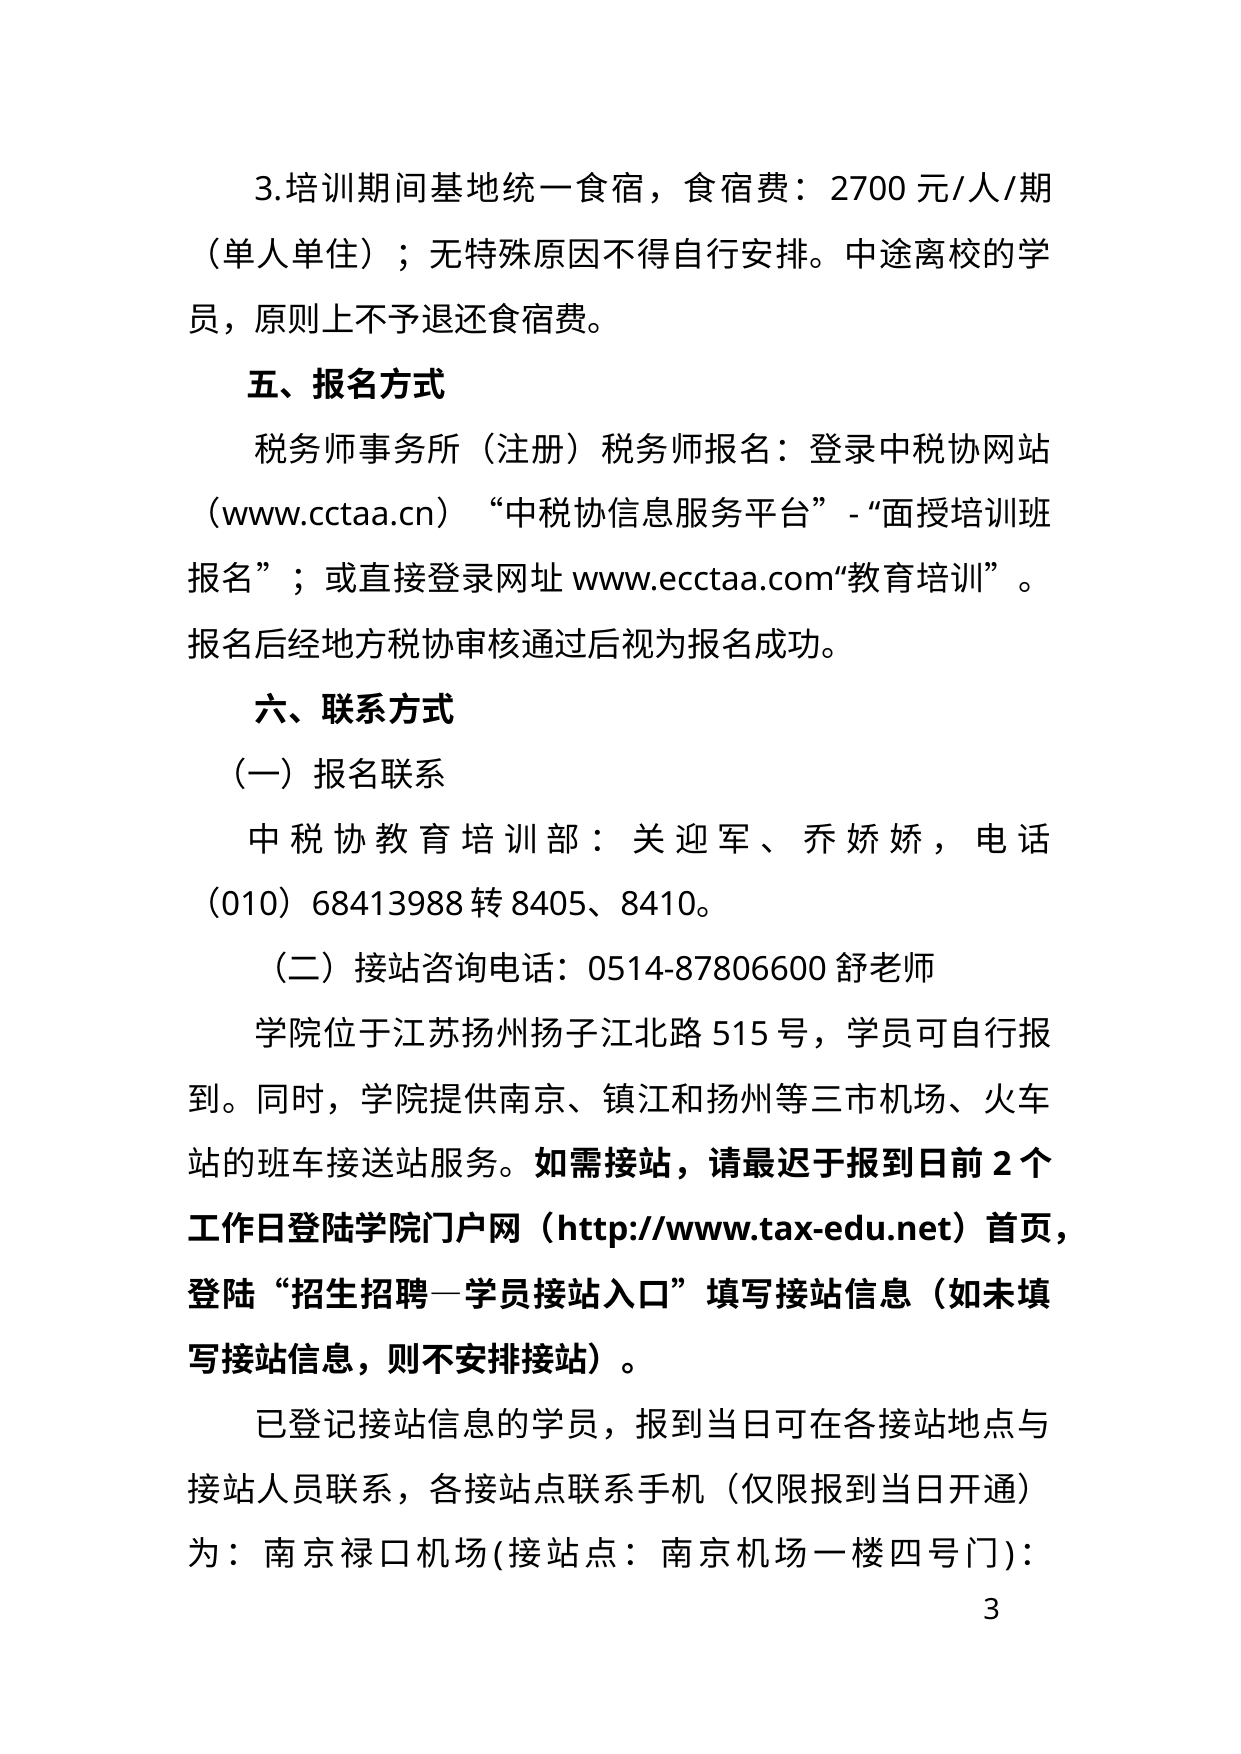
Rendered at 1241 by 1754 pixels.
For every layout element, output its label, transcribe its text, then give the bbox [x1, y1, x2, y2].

text 税务师事务所（注册）税务师报名：登录中税协网站（www.cctaa.cn）“中税协信息服务平台”- “面授培训班报名”；或直接登录网址www.ecctaa.com“教育培训”。报名后经地方税协审核通过后视为报名成功。 [187, 414, 1053, 674]
text 中税协教育培训部：关迎军、乔娇娇，电话（010）68413988转8405、8410。 [187, 804, 1053, 934]
text 3.培训期间基地统一食宿，食宿费：2700元/人/期（单人单住）；无特殊原因不得自行安排。中途离校的学员，原则上不予退还食宿费。 [187, 154, 1053, 349]
text 六、联系方式 [187, 674, 1053, 739]
text （二）接站咨询电话：0514-87806600 舒老师 [187, 934, 1053, 999]
text 学院位于江苏扬州扬子江北路515号，学员可自行报到。同时，学院提供南京、镇江和扬州等三市机场、火车站的班车接送站服务。如需接站，请最迟于报到日前2个工作日登陆学院门户网（http://www.tax-edu.net）首页，登陆“招生招聘—学员接站入口”填写接站信息（如未填写接站信息，则不安排接站）。 [187, 999, 1053, 1389]
text （一）报名联系 [187, 739, 1053, 804]
text 五、报名方式 [187, 349, 1053, 414]
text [187, 1389, 1053, 1584]
